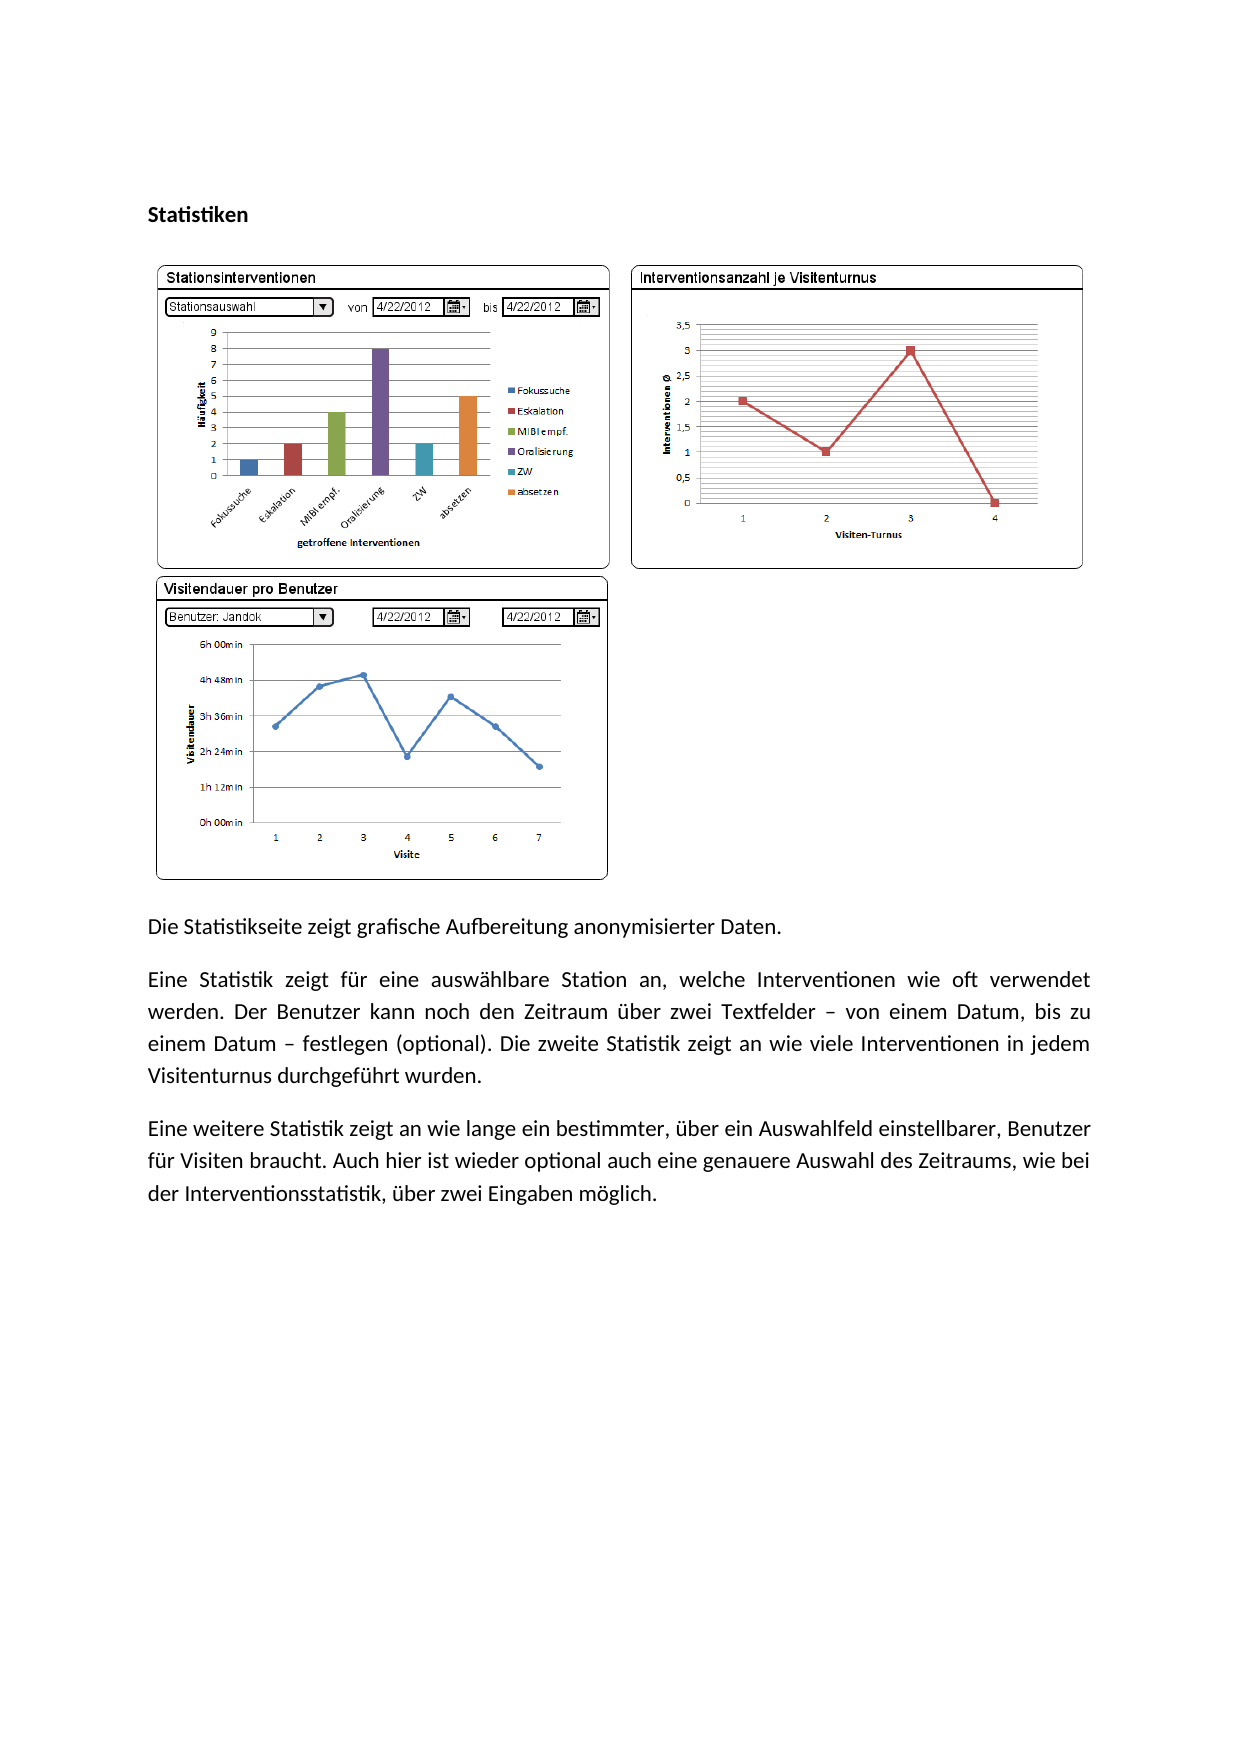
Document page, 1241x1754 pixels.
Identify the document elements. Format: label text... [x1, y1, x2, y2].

text Die Statistikseite zeigt grafische Aufbereitung anonymisierter Daten. [148, 912, 1093, 940]
text Eine Statistik zeigt für eine auswählbare Station an, welche Interventionen wie oft verwendet werden. Der Benutzer kann noch den Zeitraum über zwei Textfelder – von einem Datum, bis zu einem Datum – festlegen (optional). Die zweite Statistik zeigt an wie viele Interventionen in jedem Visitenturnus durchgeführt wurden. [148, 965, 1093, 1089]
text Statistiken [148, 201, 1093, 229]
picture [147, 253, 1093, 887]
text Eine weitere Statistik zeigt an wie lange ein bestimmter, über ein Auswahlfeld einstellbarer, Benutzer für Visiten braucht. Auch hier ist wieder optional auch eine genauere Auswahl des Zeitraums, wie bei der Interventionsstatistik, über zwei Eingaben möglich. [148, 1114, 1093, 1207]
